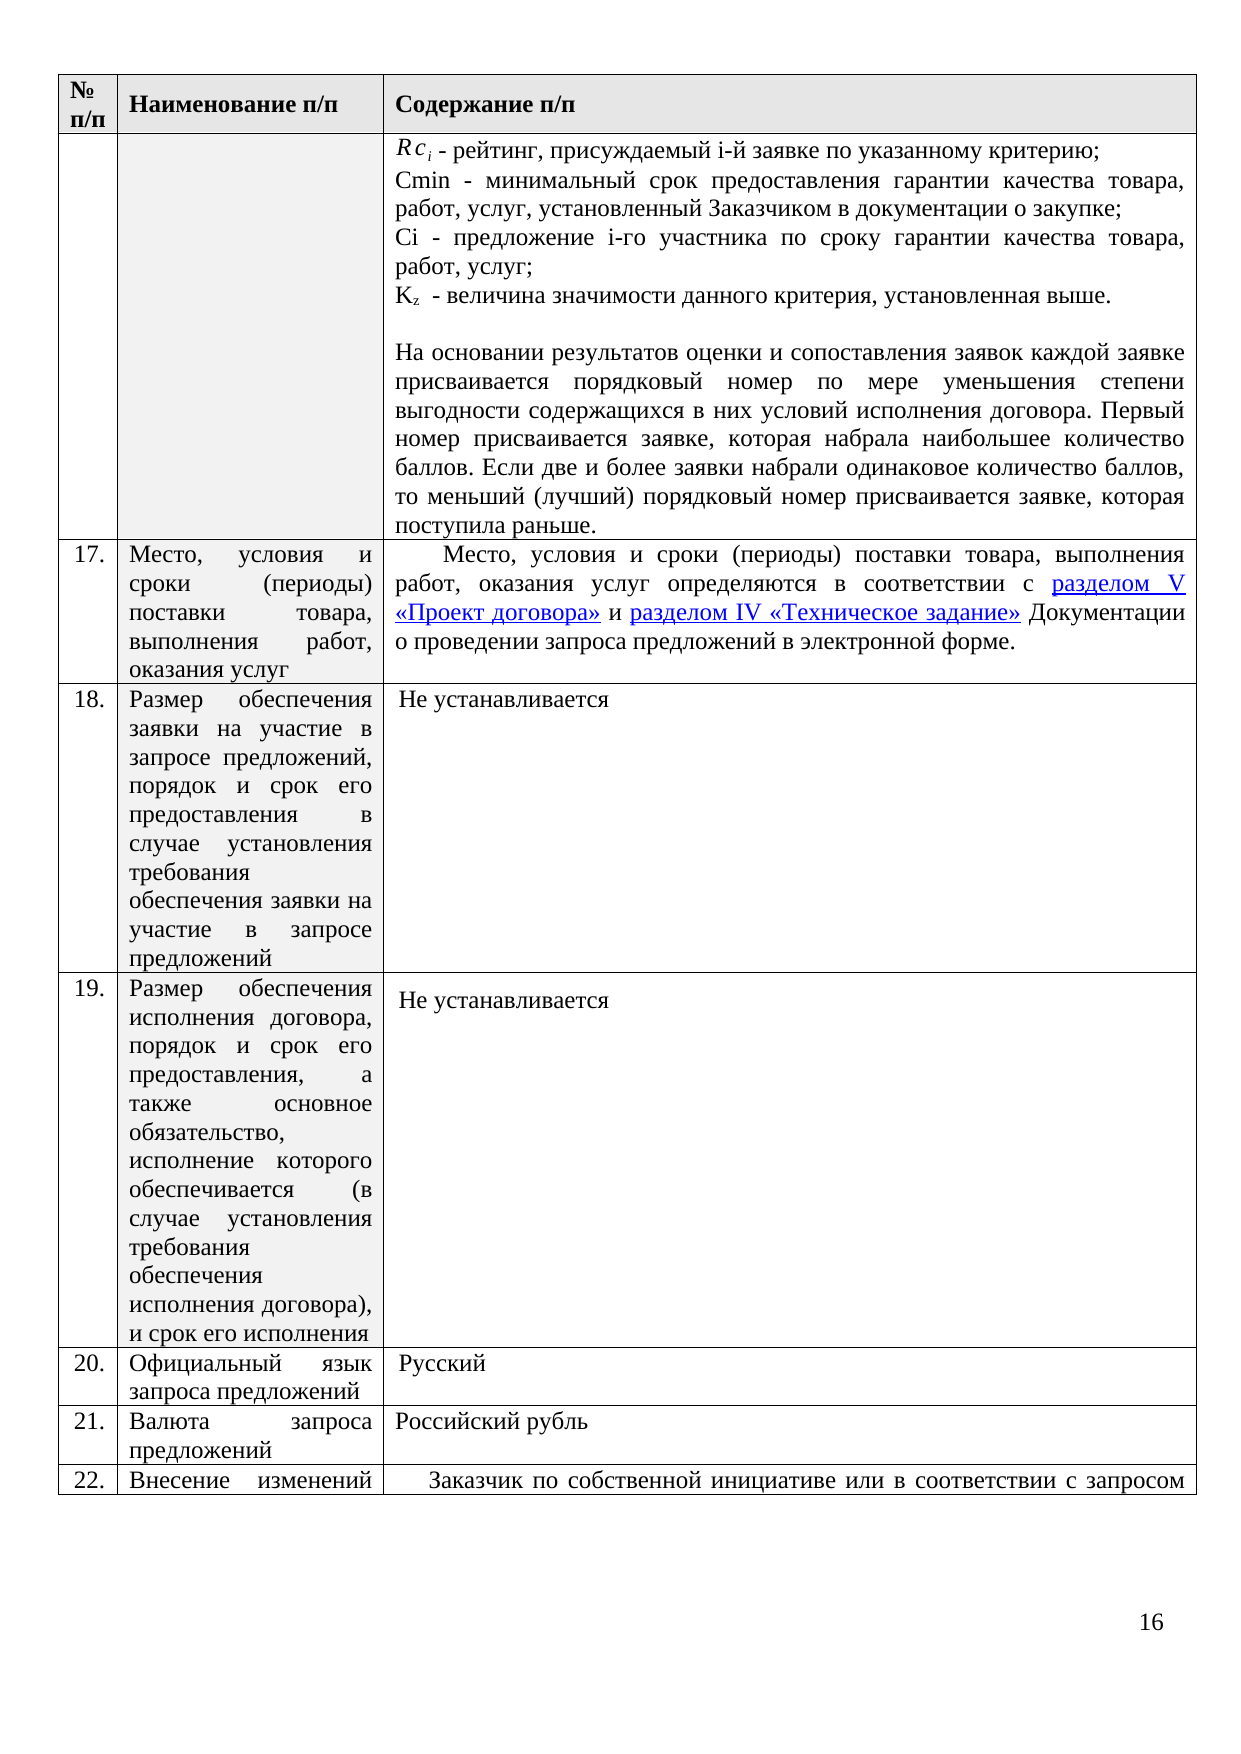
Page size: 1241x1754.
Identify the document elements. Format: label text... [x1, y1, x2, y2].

table_cell Валюта запроса предложений [118, 1406, 383, 1464]
table_cell [59, 684, 117, 972]
table_cell Место, условия и сроки (периоды) поставки товара, выполнения работ, оказания услуг определяются в соответствии с разделом V «Проект договора» и разделом IV «Техническое задание» Документации о проведении запроса предложений в электронной форме. [384, 540, 1196, 683]
table_cell [59, 1348, 117, 1405]
table_cell Место, условия и сроки (периоды) поставки товара, выполнения работ, оказания услуг [118, 540, 383, 683]
table_cell Не устанавливается [384, 684, 1196, 972]
table_cell [59, 1465, 117, 1493]
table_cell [384, 134, 1196, 538]
table_cell Русский [384, 1348, 1196, 1405]
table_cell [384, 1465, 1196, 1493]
table_cell Официальный язык запроса предложений [118, 1348, 383, 1405]
table_cell Российский рубль [384, 1406, 1196, 1464]
table_header Содержание п/п [384, 75, 1196, 132]
table_cell [59, 1406, 117, 1464]
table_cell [118, 1465, 383, 1493]
table_cell [59, 973, 117, 1347]
table_header Наименование п/п [118, 75, 383, 132]
table_cell Размер обеспечения исполнения договора, порядок и срок его предоставления, а также основное обязательство, исполнение которого обеспечивается (в случае установления требования обеспечения исполнения договора), и срок его исполнения [118, 973, 383, 1347]
table_cell [59, 134, 117, 538]
table_cell Размер обеспечения заявки на участие в запросе предложений, порядок и срок его предоставления в случае установления требования обеспечения заявки на участие в запросе предложений [118, 684, 383, 972]
table_header № п/п [59, 75, 117, 132]
table_cell Не устанавливается [384, 973, 1196, 1347]
table_cell [59, 540, 117, 683]
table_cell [118, 134, 383, 538]
